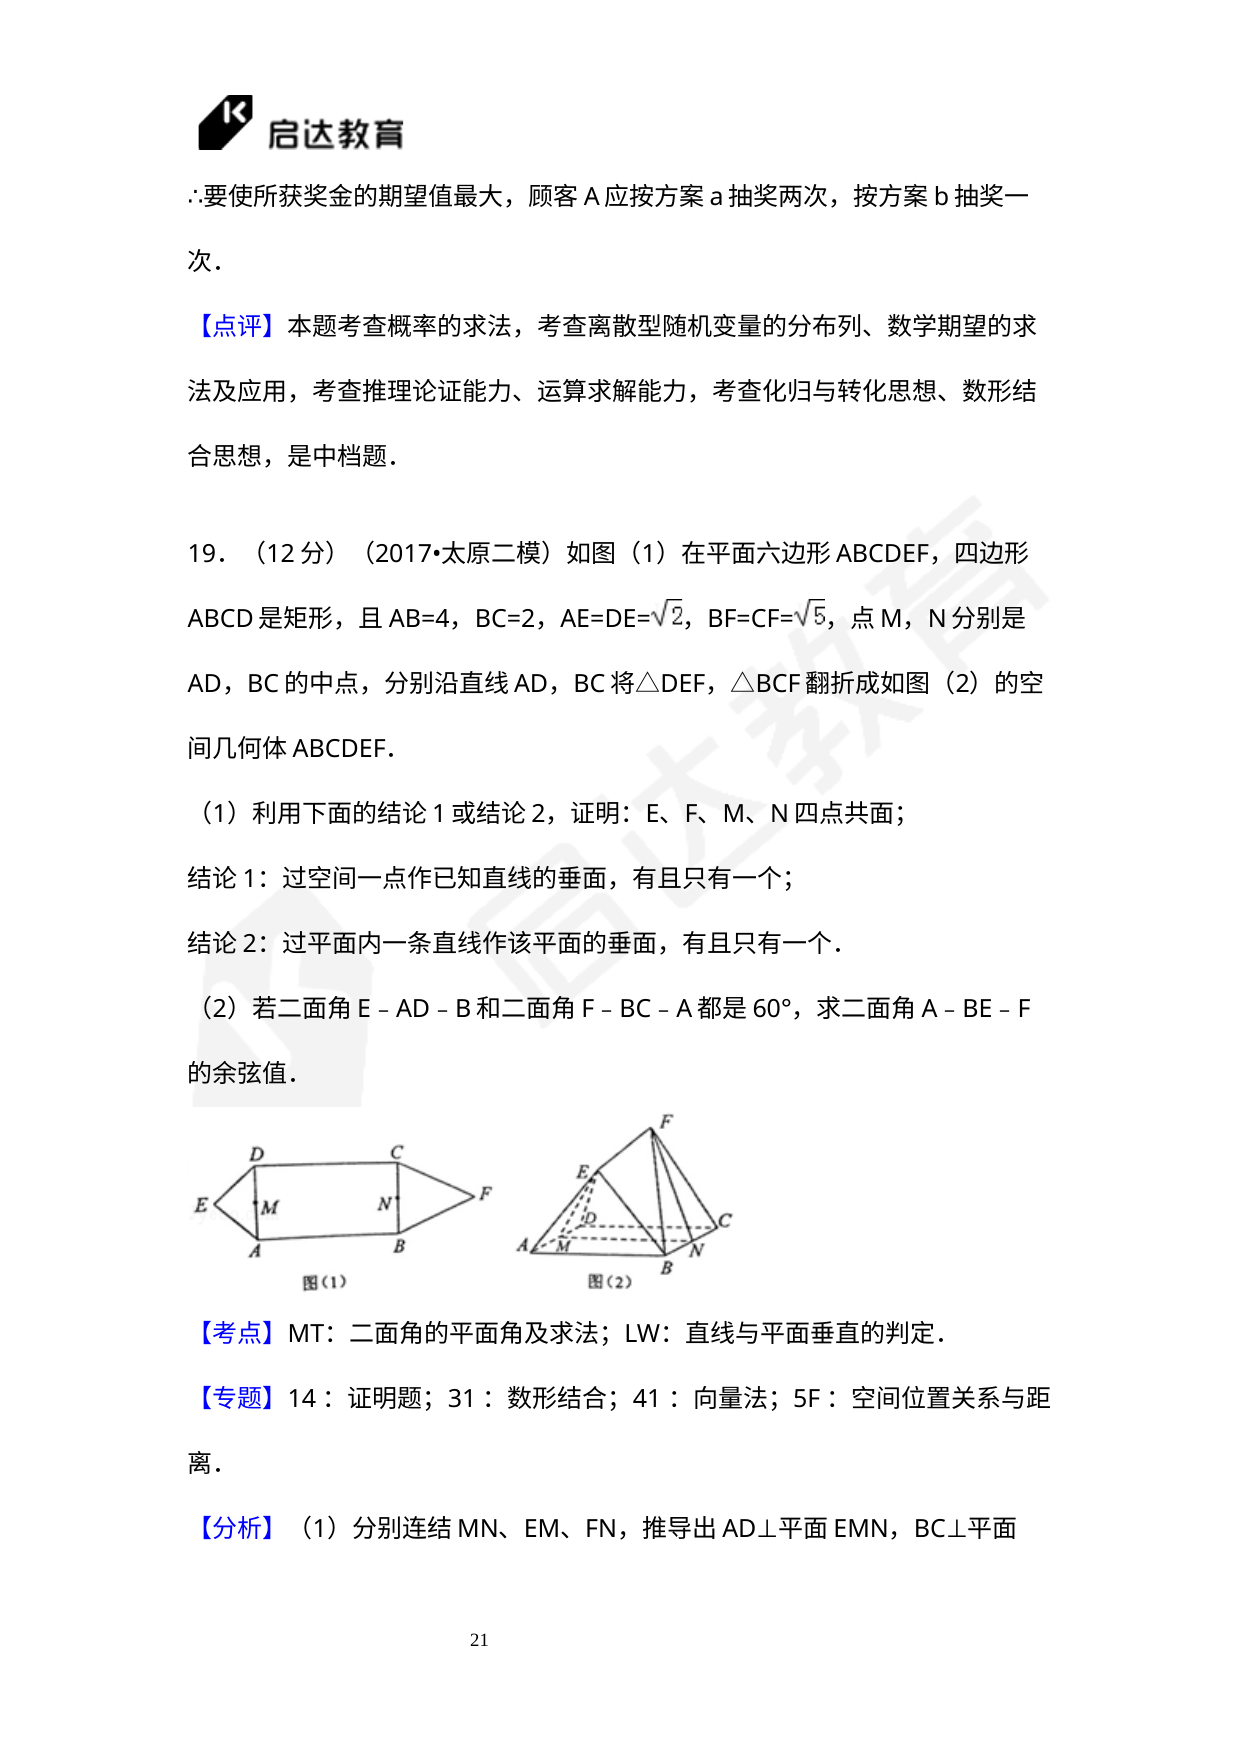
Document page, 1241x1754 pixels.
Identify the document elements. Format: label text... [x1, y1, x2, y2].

picture [187, 1107, 738, 1297]
picture [650, 599, 683, 628]
picture [793, 599, 825, 628]
text 【考点】MT：二面角的平面角及求法；LW：直线与平面垂直的判定． [187, 1299, 1053, 1364]
text ∴要使所获奖金的期望值最大，顾客A应按方案a抽奖两次，按方案b抽奖一次． [187, 162, 1053, 292]
text 【点评】本题考查概率的求法，考查离散型随机变量的分布列、数学期望的求法及应用，考查推理论证能力、运算求解能力，考查化归与转化思想、数形结合思想，是中档题． [187, 292, 1053, 487]
text 结论2：过平面内一条直线作该平面的垂面，有且只有一个． [187, 909, 1053, 974]
picture [198, 95, 404, 150]
text 【专题】14 ：证明题；31 ：数形结合；41 ：向量法；5F ：空间位置关系与距离． [187, 1364, 1053, 1494]
text 结论1：过空间一点作已知直线的垂面，有且只有一个； [187, 844, 1053, 909]
text （2）若二面角E﹣AD﹣B和二面角F﹣BC﹣A都是60°，求二面角A﹣BE﹣F的余弦值． [187, 974, 1053, 1104]
text 【分析】（1）分别连结MN、EM、FN，推导出AD⊥平面EMN，BC⊥平面FMN，由结论1得到平面EMN和平面FMN都是唯一的．再由AD、BC⊂平面ABCD，MN⊂平面ABCD，利用结论2得到平面EMN和平面FMN重合，由此能证明E、F、M、N四点共面． [187, 1494, 1053, 1559]
text 19．（12分）（2017•太原二模）如图（1）在平面六边形ABCDEF，四边形ABCD是矩形，且AB=4，BC=2，AE=DE=，BF=CF=，点M，N分别是AD，BC的中点，分别沿直线AD，BC将△DEF，△BCF翻折成如图（2）的空间几何体ABCDEF． [187, 519, 1053, 779]
text （1）利用下面的结论1或结论2，证明：E、F、M、N四点共面； [187, 779, 1053, 844]
